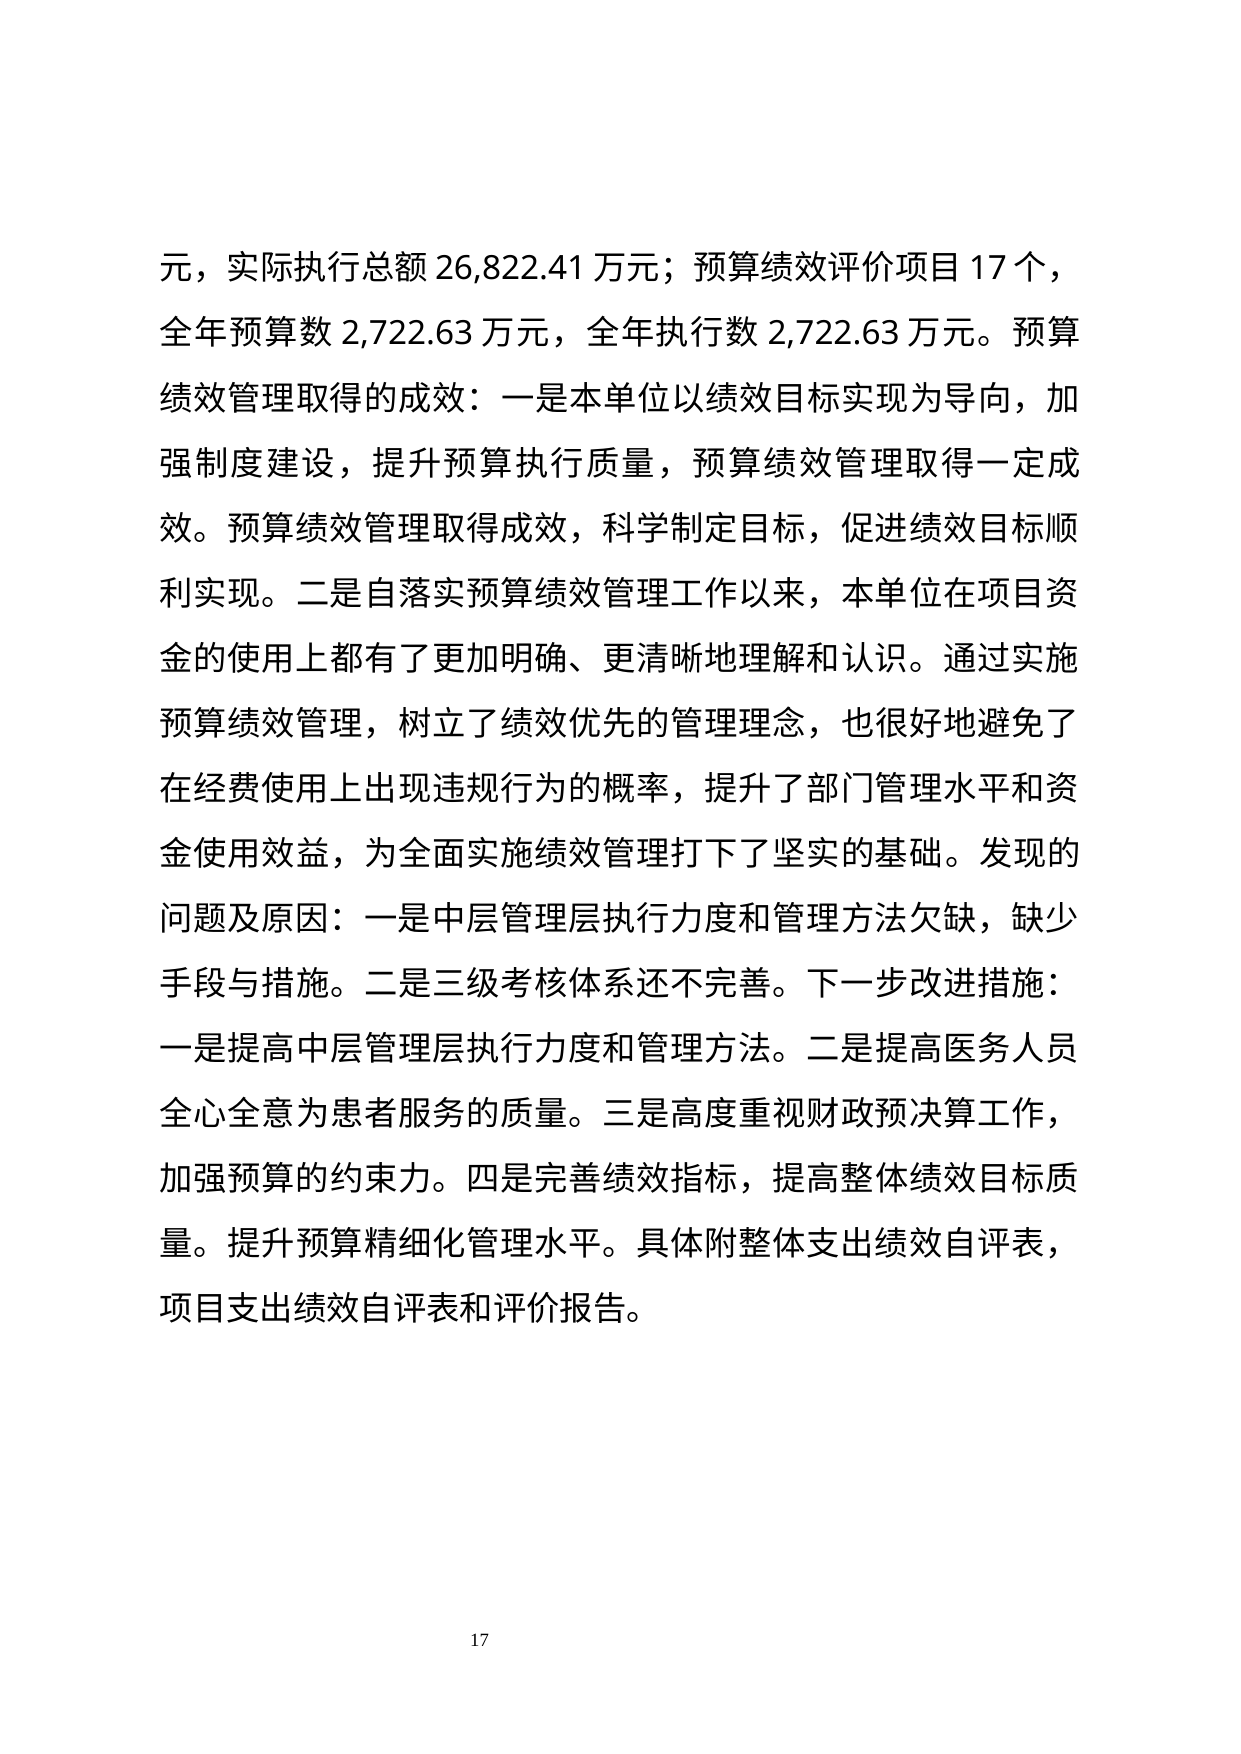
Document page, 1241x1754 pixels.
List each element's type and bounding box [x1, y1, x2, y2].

text [159, 233, 1081, 1338]
